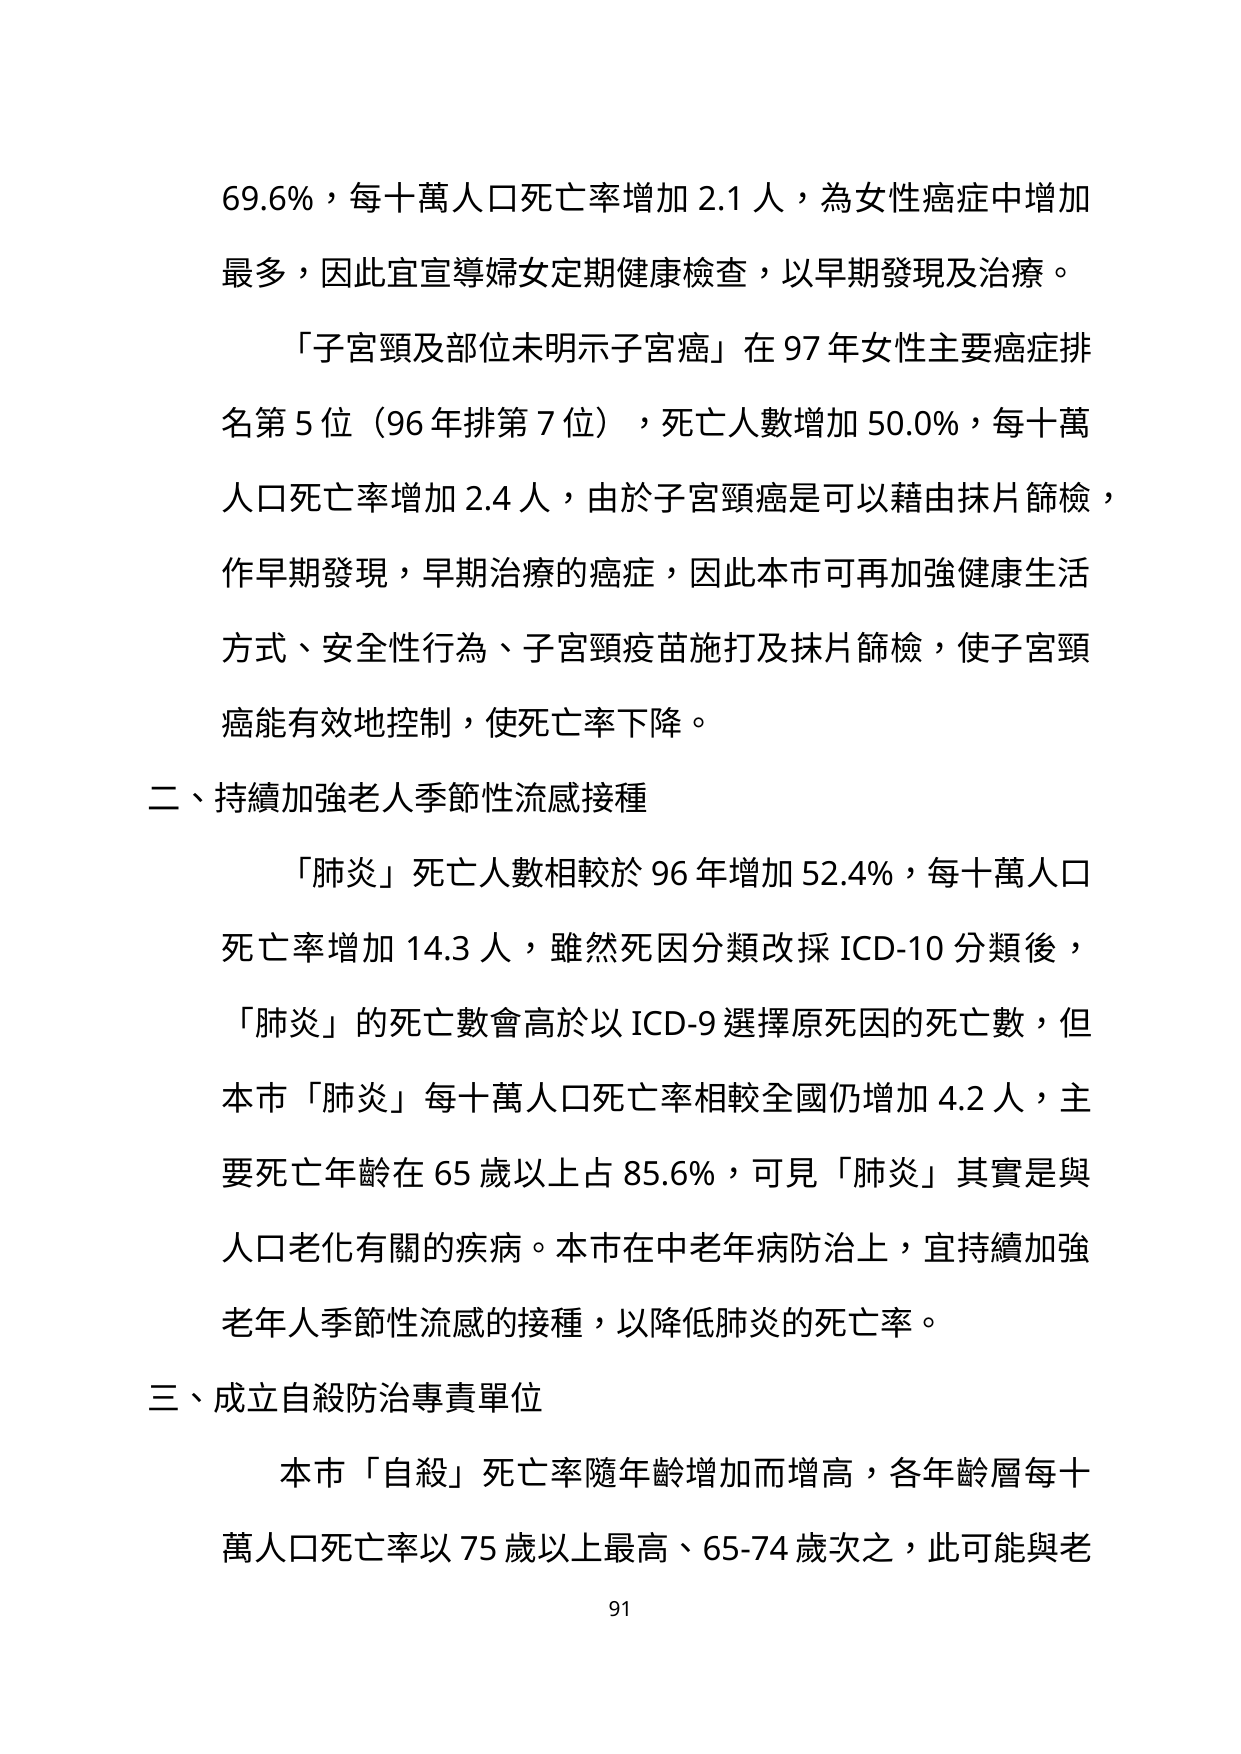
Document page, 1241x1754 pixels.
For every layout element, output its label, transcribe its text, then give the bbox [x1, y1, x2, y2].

text 三、成立自殺防治專責單位 [148, 1358, 1092, 1433]
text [221, 1433, 1092, 1583]
text 「肺炎」死亡人數相較於96年增加52.4%，每十萬人口死亡率增加14.3人，雖然死因分類改採ICD-10分類後，「肺炎」的死亡數會高於以ICD-9選擇原死因的死亡數，但本巿「肺炎」每十萬人口死亡率相較全國仍增加4.2人，主要死亡年齡在65歲以上占85.6%，可見「肺炎」其實是與人口老化有關的疾病。本巿在中老年病防治上，宜持續加強老年人季節性流感的接種，以降低肺炎的死亡率。 [221, 833, 1092, 1358]
text 「子宮頸及部位未明示子宮癌」在97年女性主要癌症排名第5位（96年排第7位），死亡人數增加50.0%，每十萬人口死亡率增加2.4人，由於子宮頸癌是可以藉由抹片篩檢，作早期發現，早期治療的癌症，因此本巿可再加強健康生活方式、安全性行為、子宮頸疫苗施打及抹片篩檢，使子宮頸癌能有效地控制，使死亡率下降。 [221, 308, 1092, 758]
text 二、持續加強老人季節性流感接種 [148, 758, 1092, 833]
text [221, 158, 1092, 308]
